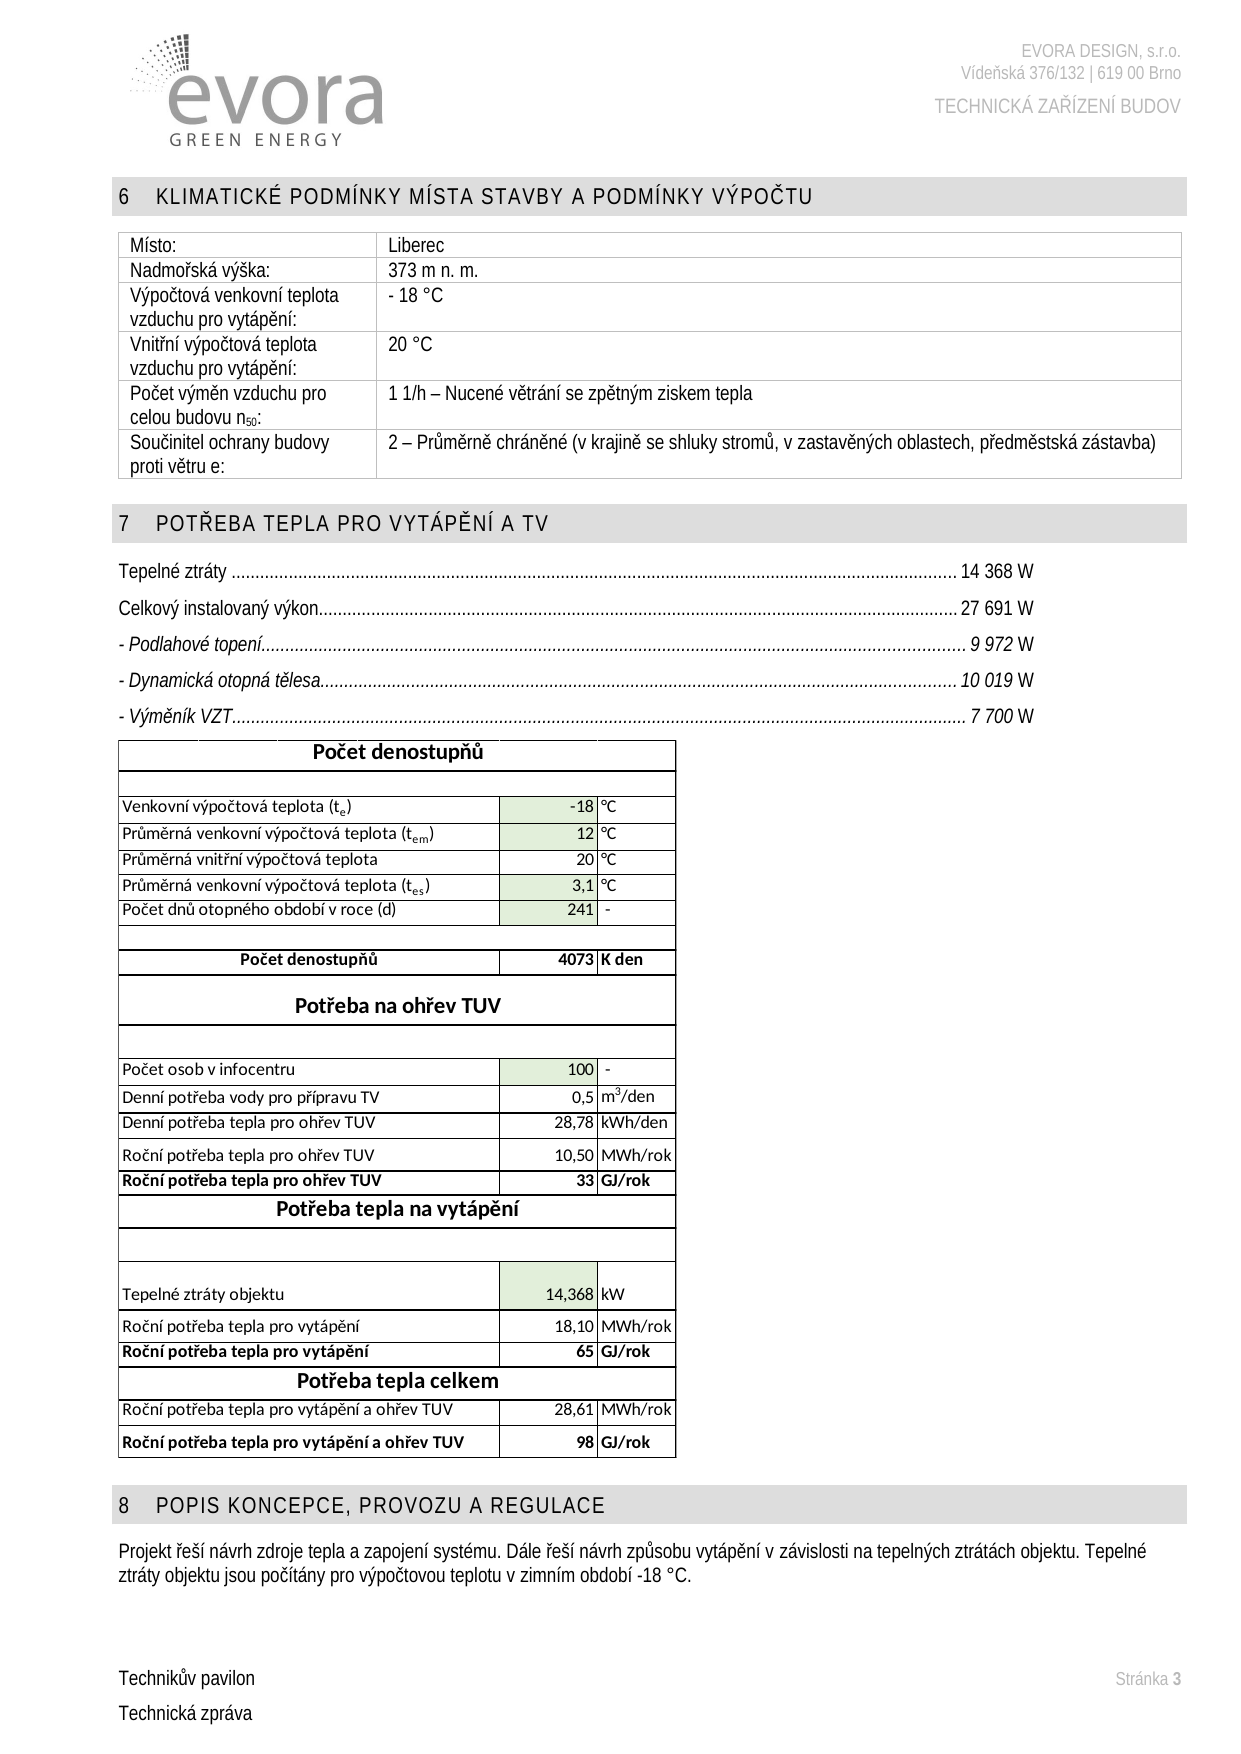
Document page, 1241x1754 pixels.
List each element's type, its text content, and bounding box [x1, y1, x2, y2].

table_header Místo: [119, 233, 376, 257]
text Projekt řeší návrh zdroje tepla a zapojení systému. Dále řeší návrh způsobu vytápění v závislosti na tepelných ztrátách objektu. Tepelné ztráty objektu jsou počítány pro výpočtovou teplotu v zimním období -18 °C. [118, 1538, 1181, 1586]
table_cell Počet výměn vzduchu pro celou budovu n50: [119, 381, 376, 429]
text Tepelné ztráty 14 368 W [118, 559, 1181, 583]
table_cell Součinitel ochrany budovy proti větru e: [119, 430, 376, 478]
subtitle Popis koncepce, provozu a regulace [118, 1492, 1181, 1518]
table_cell 1 1/h – Nucené větrání se zpětným ziskem tepla [377, 381, 1181, 429]
text - Podlahové topení 9 972 W [118, 632, 1181, 656]
table_cell Vnitřní výpočtová teplota vzduchu pro vytápění: [119, 332, 376, 380]
table_cell 20 °C [377, 332, 1181, 380]
text - Dynamická otopná tělesa 10 019 W [118, 668, 1181, 692]
table_cell Výpočtová venkovní teplota vzduchu pro vytápění: [119, 283, 376, 331]
table_cell Nadmořská výška: [119, 258, 376, 282]
text - Výměník VZT 7 700 W [118, 704, 1181, 728]
subtitle Potřeba tepla pro vytápění a TV [118, 510, 1181, 537]
subtitle Klimatické podmínky místa stavby a podmínky výpočtu [118, 183, 1181, 209]
text Celkový instalovaný výkon 27 691 W [118, 595, 1181, 619]
table_cell 2 – Průměrně chráněné (v krajině se shluky stromů, v zastavěných oblastech, předměstská zástavba) [377, 430, 1181, 478]
table_header Liberec [377, 233, 1181, 257]
table_cell 373 m n. m. [377, 258, 1181, 282]
table_cell - 18 °C [377, 283, 1181, 331]
